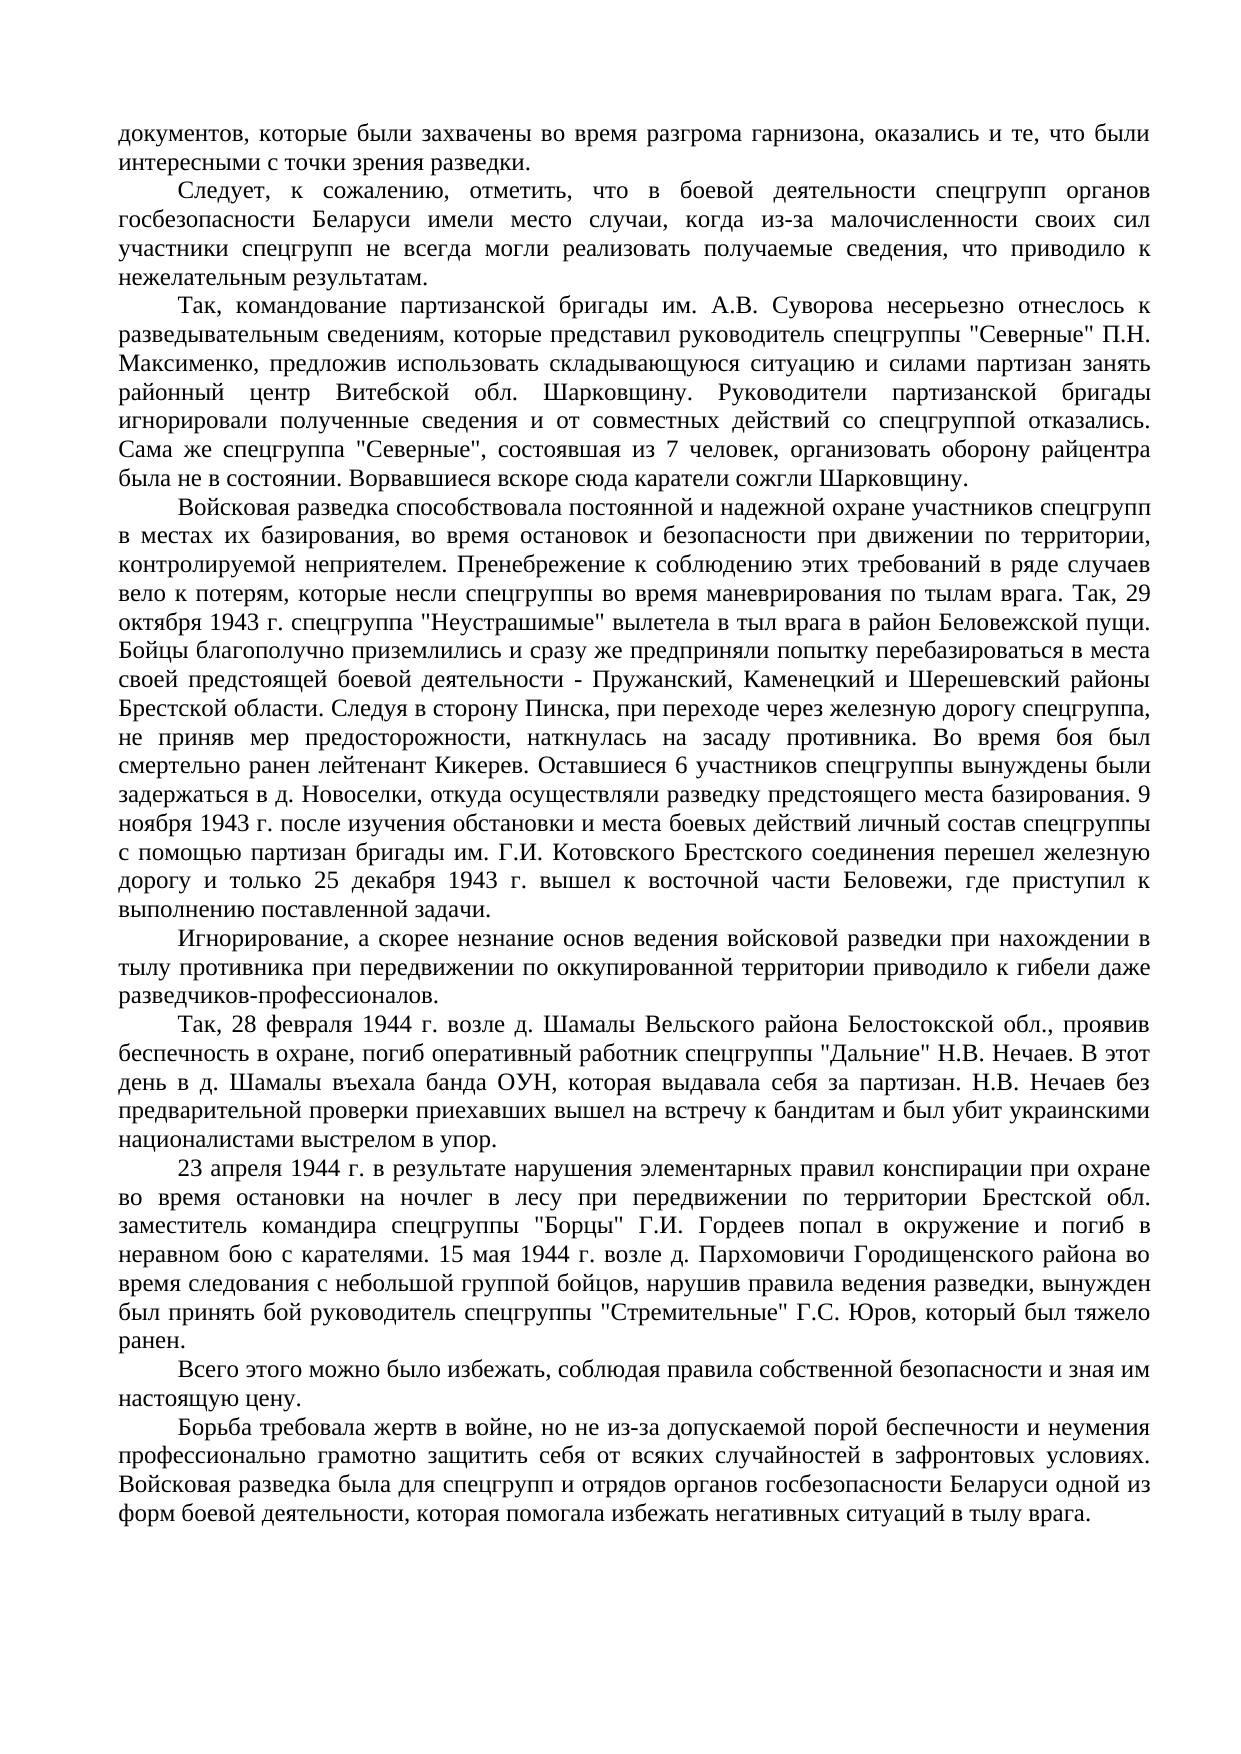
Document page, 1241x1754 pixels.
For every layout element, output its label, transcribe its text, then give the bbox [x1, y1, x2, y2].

text Так, 28 февраля 1944 г. возле д. Шамалы Вельского района Белостокской обл., проявив беспечность в охране, погиб оперативный работник спецгруппы "Дальние" Н.В. Нечаев. В этот день в д. Шамалы въехала банда ОУН, которая выдавала себя за партизан. Н.В. Нечаев без предварительной проверки приехавших вышел на встречу к бандитам и был убит украинскими националистами выстрелом в упор. [118, 1009, 1152, 1153]
text Следует, к сожалению, отметить, что в боевой деятельности спецгрупп органов госбезопасности Беларуси имели место случаи, когда из-за малочисленности своих сил участники спецгрупп не всегда могли реализовать получаемые сведения, что приводило к нежелательным результатам. [118, 176, 1152, 291]
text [118, 118, 1152, 176]
text Войсковая разведка способствовала постоянной и надежной охране участников спецгрупп в местах их базирования, во время остановок и безопасности при движении по территории, контролируемой неприятелем. Пренебрежение к соблюдению этих требований в ряде случаев вело к потерям, которые несли спецгруппы во время маневрирования по тылам врага. Так, 29 октября 1943 г. спецгруппа "Неустрашимые" вылетела в тыл врага в район Беловежской пущи. Бойцы благополучно приземлились и сразу же предприняли попытку перебазироваться в места своей предстоящей боевой деятельности - Пружанский, Каменецкий и Шерешевский районы Брестской области. Следуя в сторону Пинска, при переходе через железную дорогу спецгруппа, не приняв мер предосторожности, наткнулась на засаду противника. Во время боя был смертельно ранен лейтенант Кикерев. Оставшиеся 6 участников спецгруппы вынуждены были задержаться в д. Новоселки, откуда осуществляли разведку предстоящего места базирования. 9 ноября 1943 г. после изучения обстановки и места боевых действий личный состав спецгруппы с помощью партизан бригады им. Г.И. Котовского Брестского соединения перешел железную дорогу и только 25 декабря 1943 г. вышел к восточной части Беловежи, где приступил к выполнению поставленной задачи. [118, 492, 1152, 923]
text 23 апреля 1944 г. в результате нарушения элементарных правил конспирации при охране во время остановки на ночлег в лесу при передвижении по территории Брестской обл. заместитель командира спецгруппы "Борцы" Г.И. Гордеев попал в окружение и погиб в неравном бою с карателями. 15 мая 1944 г. возле д. Пархомовичи Городищенского района во время следования с небольшой группой бойцов, нарушив правила ведения разведки, вынужден был принять бой руководитель спецгруппы "Стремительные" Г.С. Юров, который был тяжело ранен. [118, 1153, 1152, 1354]
text Всего этого можно было избежать, соблюдая правила собственной безопасности и зная им настоящую цену. [118, 1354, 1152, 1412]
text Игнорирование, а скорее незнание основ ведения войсковой разведки при нахождении в тылу противника при передвижении по оккупированной территории приводило к гибели даже разведчиков-профессионалов. [118, 923, 1152, 1009]
text Борьба требовала жертв в войне, но не из-за допускаемой порой беспечности и неумения профессионально грамотно защитить себя от всяких случайностей в зафронтовых условиях. Войсковая разведка была для спецгрупп и отрядов органов госбезопасности Беларуси одной из форм боевой деятельности, которая помогала избежать негативных ситуаций в тылу врага. [118, 1412, 1152, 1527]
text Так, командование партизанской бригады им. А.В. Суворова несерьезно отнеслось к разведывательным сведениям, которые представил руководитель спецгруппы "Северные" П.Н. Максименко, предложив использовать складывающуюся ситуацию и силами партизан занять районный центр Витебской обл. Шарковщину. Руководители партизанской бригады игнорировали полученные сведения и от совместных действий со спецгруппой отказались. Сама же спецгруппа "Северные", состоявшая из 7 человек, организовать оборону райцентра была не в состоянии. Ворвавшиеся вскоре сюда каратели сожгли Шарковщину. [118, 291, 1152, 492]
